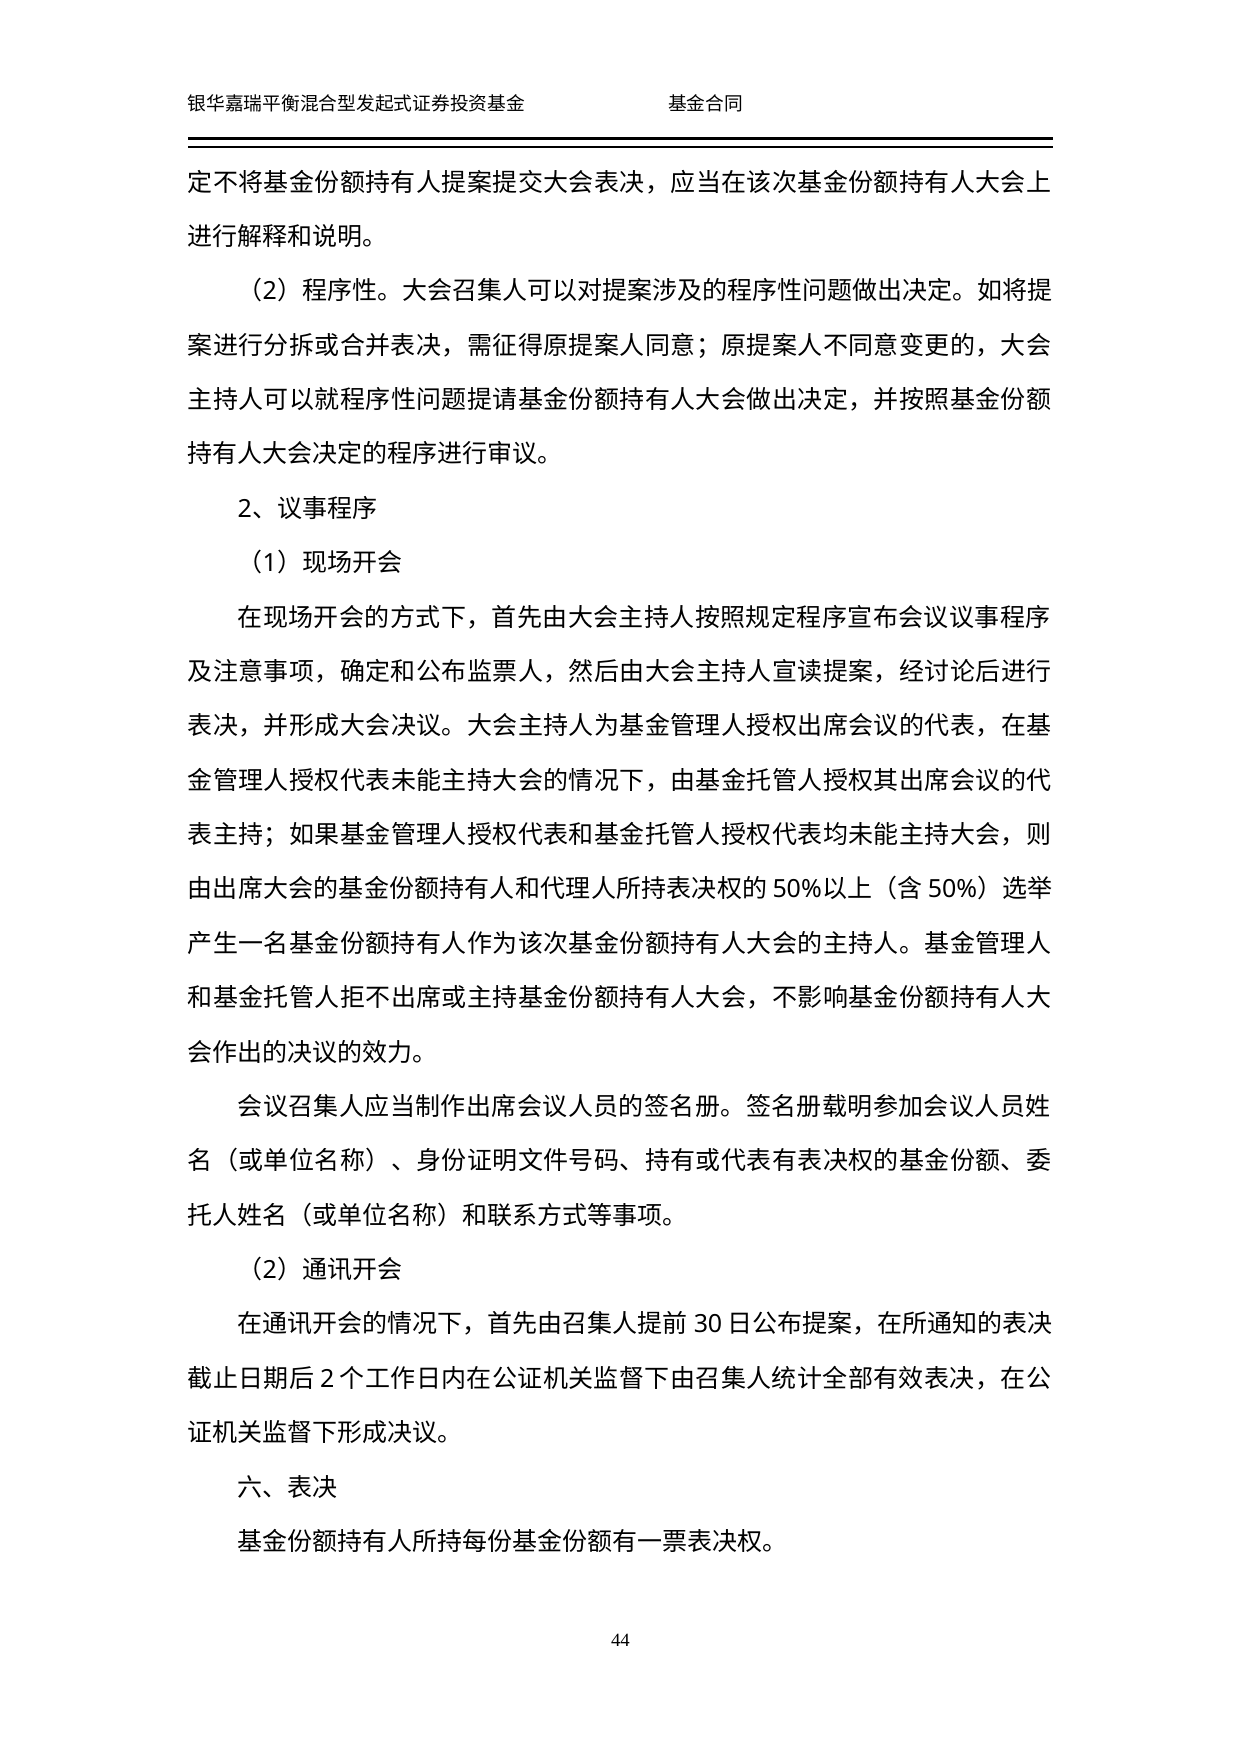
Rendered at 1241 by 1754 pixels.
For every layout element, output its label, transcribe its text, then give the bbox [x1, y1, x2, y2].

text 会议召集人应当制作出席会议人员的签名册。签名册载明参加会议人员姓名（或单位名称）、身份证明文件号码、持有或代表有表决权的基金份额、委托人姓名（或单位名称）和联系方式等事项。 [187, 1086, 1053, 1231]
text 在通讯开会的情况下，首先由召集人提前30日公布提案，在所通知的表决截止日期后2个工作日内在公证机关监督下由召集人统计全部有效表决，在公证机关监督下形成决议。 [187, 1304, 1053, 1449]
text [187, 162, 1053, 253]
text 在现场开会的方式下，首先由大会主持人按照规定程序宣布会议议事程序及注意事项，确定和公布监票人，然后由大会主持人宣读提案，经讨论后进行表决，并形成大会决议。大会主持人为基金管理人授权出席会议的代表，在基金管理人授权代表未能主持大会的情况下，由基金托管人授权其出席会议的代表主持；如果基金管理人授权代表和基金托管人授权代表均未能主持大会，则由出席大会的基金份额持有人和代理人所持表决权的50%以上（含50%）选举产生一名基金份额持有人作为该次基金份额持有人大会的主持人。基金管理人和基金托管人拒不出席或主持基金份额持有人大会，不影响基金份额持有人大会作出的决议的效力。 [187, 597, 1053, 1068]
text （1）现场开会 [187, 543, 1053, 579]
text 基金份额持有人所持每份基金份额有一票表决权。 [187, 1521, 1053, 1558]
text 2、议事程序 [187, 488, 1053, 524]
text （2）通讯开会 [187, 1249, 1053, 1286]
text （2）程序性。大会召集人可以对提案涉及的程序性问题做出决定。如将提案进行分拆或合并表决，需征得原提案人同意；原提案人不同意变更的，大会主持人可以就程序性问题提请基金份额持有人大会做出决定，并按照基金份额持有人大会决定的程序进行审议。 [187, 271, 1053, 470]
text 六、表决 [187, 1467, 1053, 1503]
